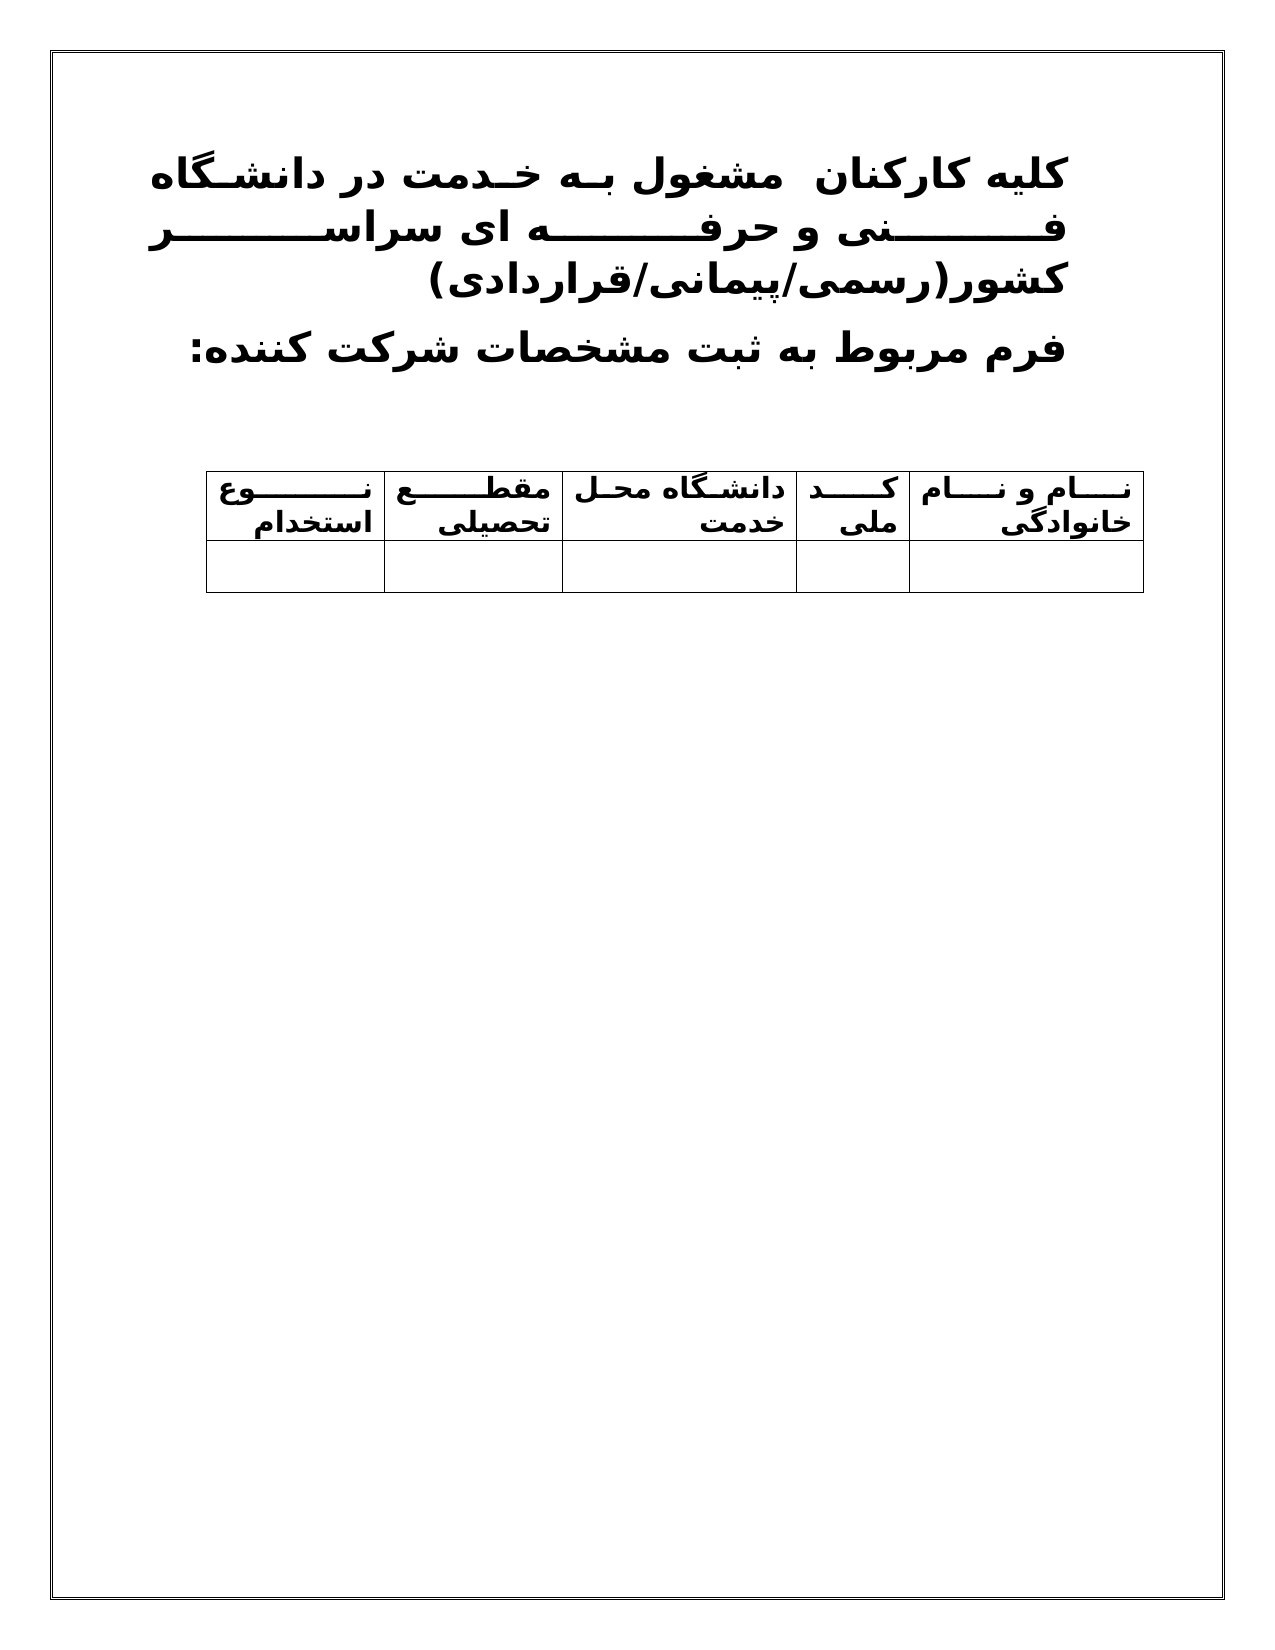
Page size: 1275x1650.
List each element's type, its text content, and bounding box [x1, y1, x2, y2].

table_cell [563, 541, 796, 592]
table_header نوع استخدام [207, 472, 384, 540]
table_cell [385, 541, 562, 592]
text فرم مربوط به ثبت مشخصات شرکت کننده: [150, 324, 1069, 372]
text کلیه کارکنان مشغول به خدمت در دانشگاه فنی و حرفه ای سراسر کشور(رسمی/پیمانی/قراردادی) [150, 150, 1069, 303]
table_header دانشگاه محل خدمت [563, 472, 796, 540]
table_header مقطع تحصیلی [385, 472, 562, 540]
table_cell [207, 541, 384, 592]
table_header کد ملی [797, 472, 909, 540]
table_cell [797, 541, 909, 592]
table_cell [910, 541, 1143, 592]
table_header نام و نام خانوادگی [910, 472, 1143, 540]
